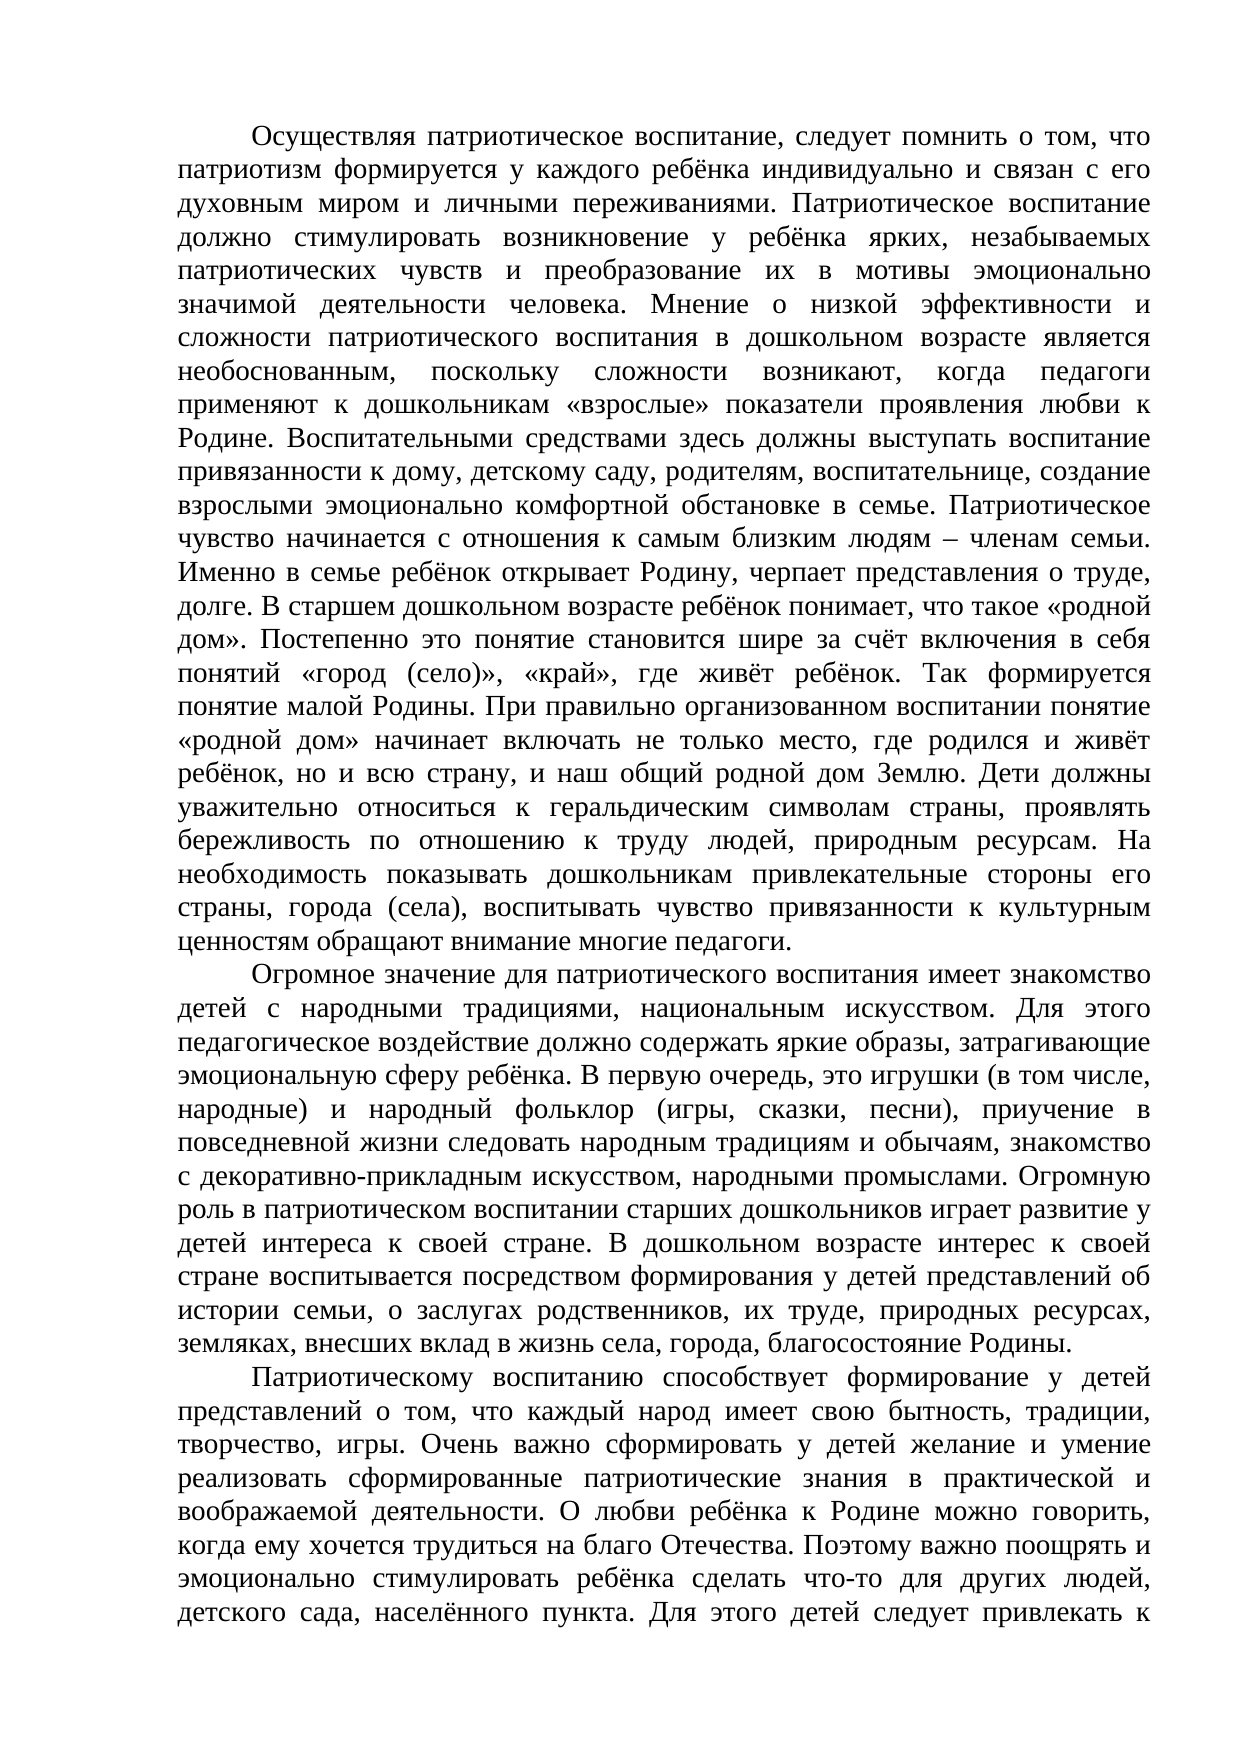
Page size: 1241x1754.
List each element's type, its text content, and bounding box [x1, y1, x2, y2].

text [177, 1359, 1152, 1627]
text Осуществляя патриотическое воспитание, следует помнить о том, что патриотизм формируется у каждого ребёнка индивидуально и связан с его духовным миром и личными переживаниями. Патриотическое воспитание должно стимулировать возникновение у ребёнка ярких, незабываемых патриотических чувств и преобразование их в мотивы эмоционально значимой деятельности человека. Мнение о низкой эффективности и сложности патриотического воспитания в дошкольном возрасте является необоснованным, поскольку сложности возникают, когда педагоги применяют к дошкольникам «взрослые» показатели проявления любви к Родине. Воспитательными средствами здесь должны выступать воспитание привязанности к дому, детскому саду, родителям, воспитательнице, создание взрослыми эмоционально комфортной обстановке в семье. Патриотическое чувство начинается с отношения к самым близким людям – членам семьи. Именно в семье ребёнок открывает Родину, черпает представления о труде, долге. В старшем дошкольном возрасте ребёнок понимает, что такое «родной дом». Постепенно это понятие становится шире за счёт включения в себя понятий «город (село)», «край», где живёт ребёнок. Так формируется понятие малой Родины. При правильно организованном воспитании понятие «родной дом» начинает включать не только место, где родился и живёт ребёнок, но и всю страну, и наш общий родной дом Землю. Дети должны уважительно относиться к геральдическим символам страны, проявлять бережливость по отношению к труду людей, природным ресурсам. На необходимость показывать дошкольникам привлекательные стороны его страны, города (села), воспитывать чувство привязанности к культурным ценностям обращают внимание многие педагоги. [177, 118, 1152, 957]
text Огромное значение для патриотического воспитания имеет знакомство детей с народными традициями, национальным искусством. Для этого педагогическое воздействие должно содержать яркие образы, затрагивающие эмоциональную сферу ребёнка. В первую очередь, это игрушки (в том числе, народные) и народный фольклор (игры, сказки, песни), приучение в повседневной жизни следовать народным традициям и обычаям, знакомство с декоративно-прикладным искусством, народными промыслами. Огромную роль в патриотическом воспитании старших дошкольников играет развитие у детей интереса к своей стране. В дошкольном возрасте интерес к своей стране воспитывается посредством формирования у детей представлений об истории семьи, о заслугах родственников, их труде, природных ресурсах, земляках, внесших вклад в жизнь села, города, благосостояние Родины. [177, 957, 1152, 1359]
